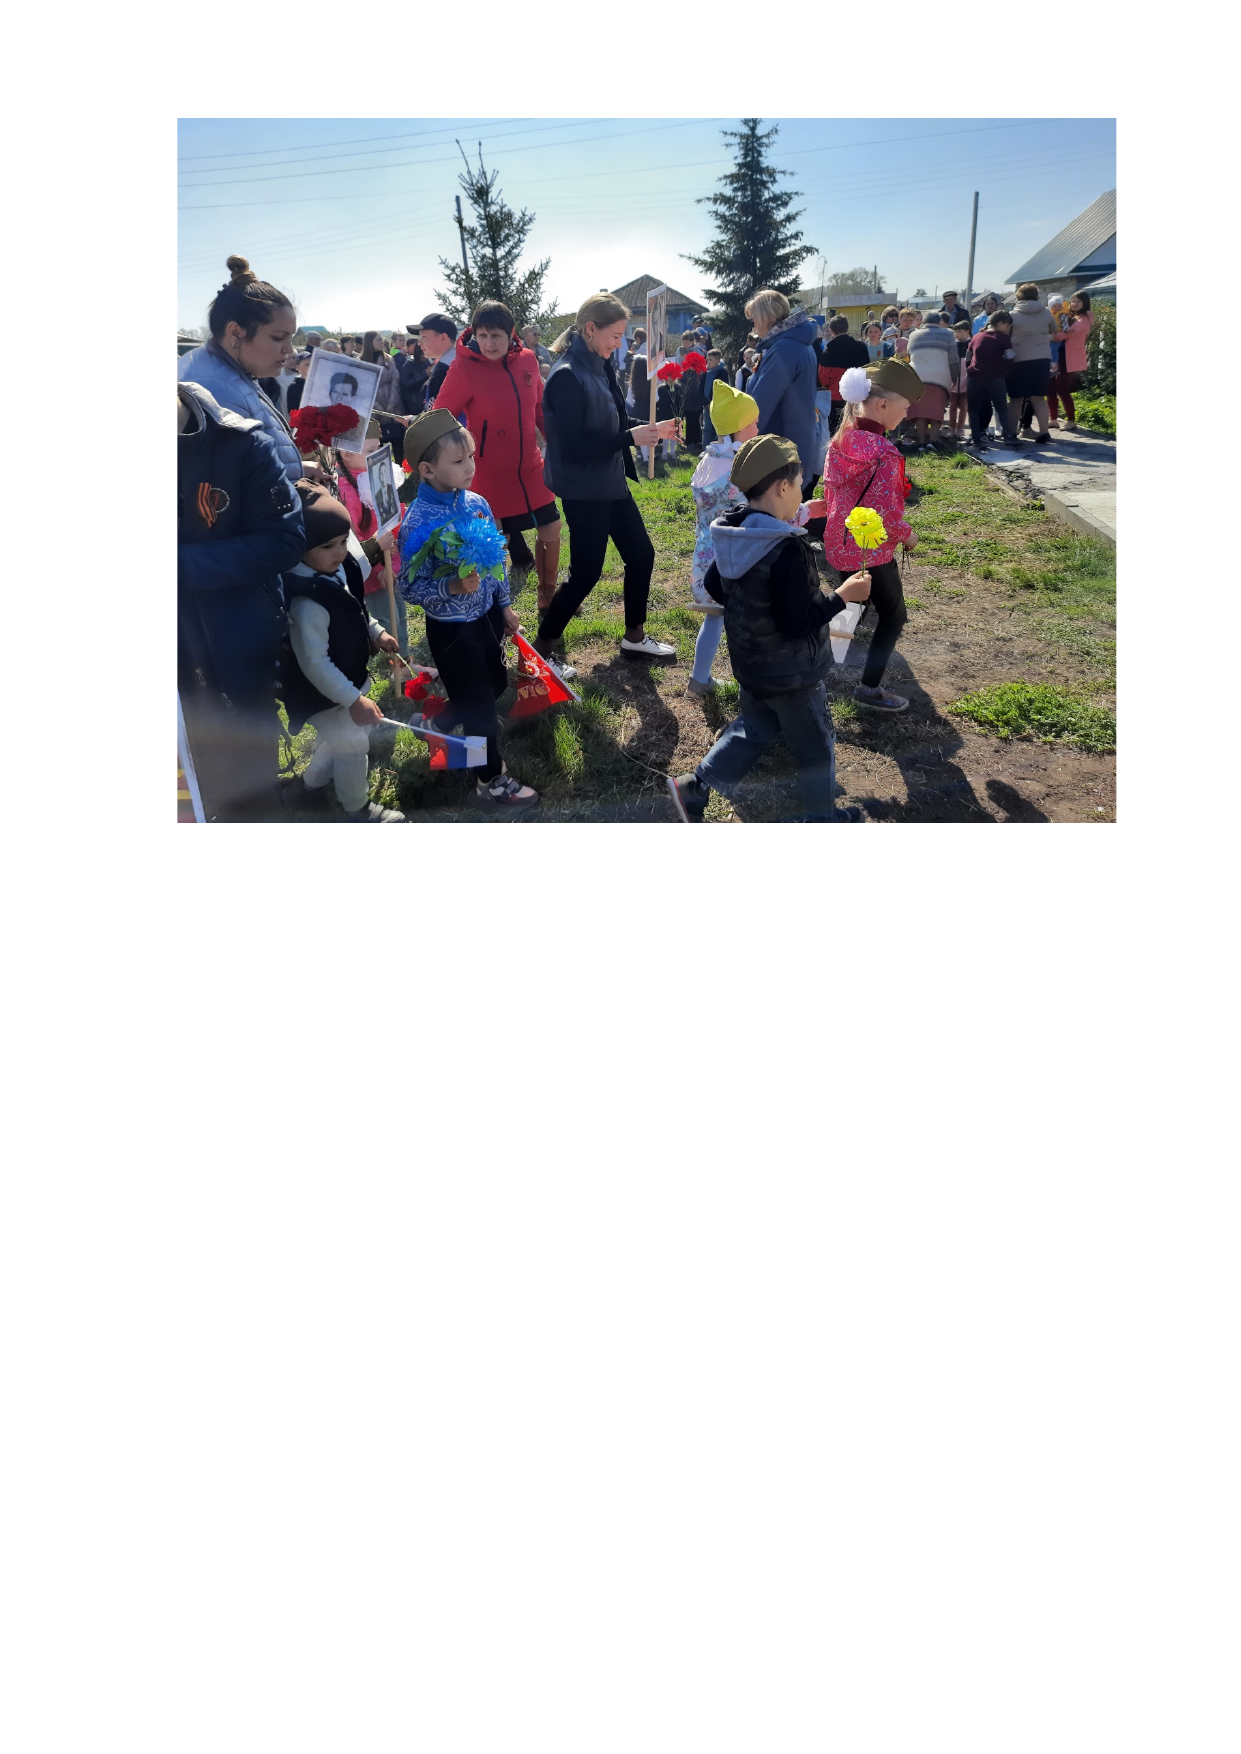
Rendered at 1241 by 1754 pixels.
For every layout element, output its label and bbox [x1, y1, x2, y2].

picture [177, 118, 1117, 823]
